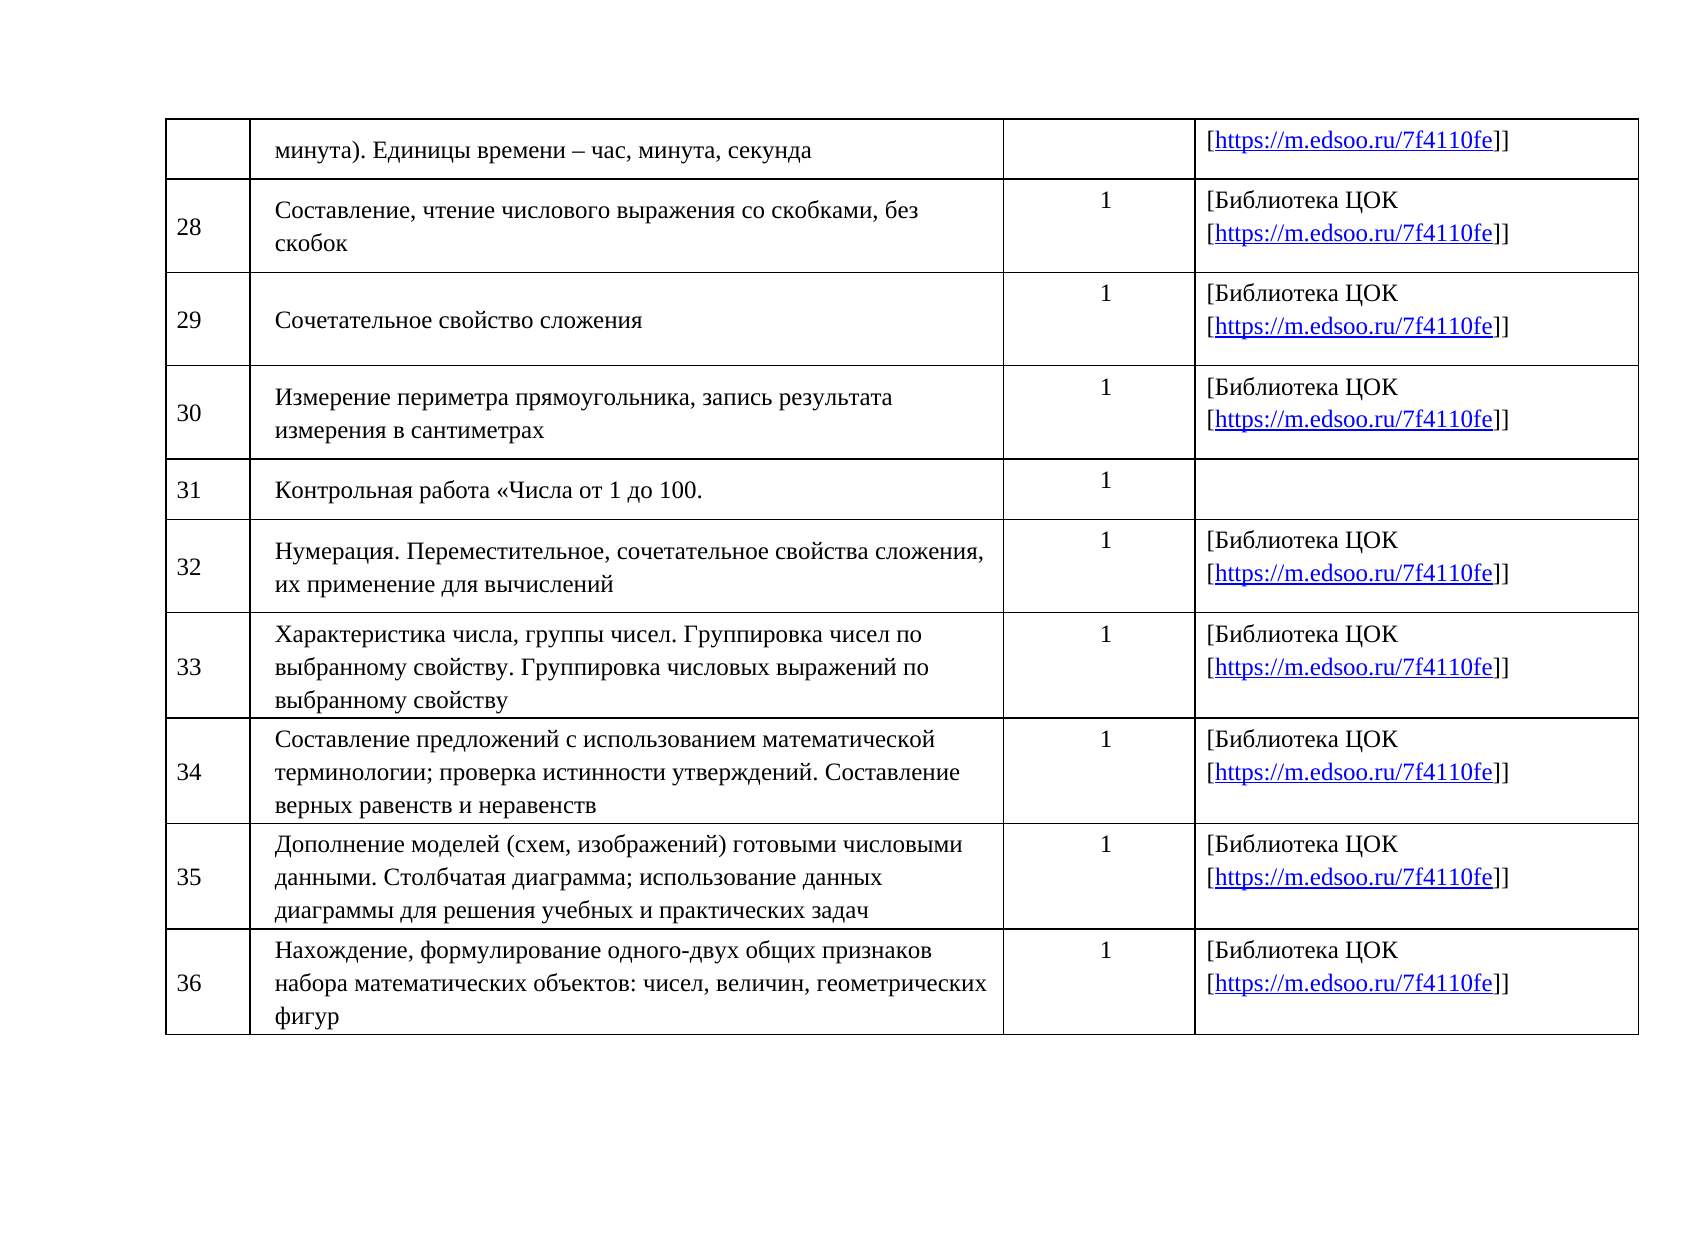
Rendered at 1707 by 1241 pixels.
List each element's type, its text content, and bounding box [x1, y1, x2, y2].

table_cell 32 [167, 520, 249, 612]
table_cell 1 [1004, 180, 1194, 272]
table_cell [1196, 930, 1638, 1033]
table_cell 29 [167, 273, 249, 365]
table_cell Составление, чтение числового выражения со скобками, без скобок [251, 180, 1003, 272]
table_cell 1 [1004, 120, 1194, 178]
table_cell [Библиотека ЦОК [https://m.edsoo.ru/7f4110fe]] [1196, 719, 1638, 823]
table_cell Составление предложений с использованием математической терминологии; проверка истинности утверждений. Составление верных равенств и неравенств [251, 719, 1003, 823]
table_cell Сочетательное свойство сложения [251, 273, 1003, 365]
table_cell [Библиотека ЦОК [https://m.edsoo.ru/7f4110fe]] [1196, 180, 1638, 272]
table_cell 30 [167, 366, 249, 458]
table_cell 1 [1004, 520, 1194, 612]
table_cell [1196, 460, 1638, 519]
table_cell Нумерация. Переместительное, сочетательное свойства сложения, их применение для вычислений [251, 520, 1003, 612]
table_cell 1 [1004, 460, 1194, 519]
table_cell 27 [167, 120, 249, 178]
table_cell [Библиотека ЦОК [https://m.edsoo.ru/7f4110fe]] [1196, 366, 1638, 458]
table_cell 1 [1004, 719, 1194, 823]
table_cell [1196, 120, 1638, 178]
table_cell 31 [167, 460, 249, 519]
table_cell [251, 120, 1003, 178]
table_cell 34 [167, 719, 249, 823]
table_cell [Библиотека ЦОК [https://m.edsoo.ru/7f4110fe]] [1196, 613, 1638, 717]
table_cell Контрольная работа «Числа от 1 до 100. [251, 460, 1003, 519]
table_cell 1 [1004, 824, 1194, 928]
table_cell 1 [1004, 613, 1194, 717]
table_cell 35 [167, 824, 249, 928]
table_cell Характеристика числа, группы чисел. Группировка чисел по выбранному свойству. Группировка числовых выражений по выбранному свойству [251, 613, 1003, 717]
table_cell 1 [1004, 930, 1194, 1033]
table_cell 33 [167, 613, 249, 717]
table_cell 28 [167, 180, 249, 272]
table_cell Дополнение моделей (схем, изображений) готовыми числовыми данными. Столбчатая диаграмма; использование данных диаграммы для решения учебных и практических задач [251, 824, 1003, 928]
table_cell Измерение периметра прямоугольника, запись результата измерения в сантиметрах [251, 366, 1003, 458]
table_cell [Библиотека ЦОК [https://m.edsoo.ru/7f4110fe]] [1196, 273, 1638, 365]
table_cell [Библиотека ЦОК [https://m.edsoo.ru/7f4110fe]] [1196, 824, 1638, 928]
table_cell 1 [1004, 366, 1194, 458]
table_cell [Библиотека ЦОК [https://m.edsoo.ru/7f4110fe]] [1196, 520, 1638, 612]
table_cell 36 [167, 930, 249, 1033]
table_cell 1 [1004, 273, 1194, 365]
table_cell Нахождение, формулирование одного-двух общих признаков набора математических объектов: чисел, величин, геометрических фигур [251, 930, 1003, 1033]
